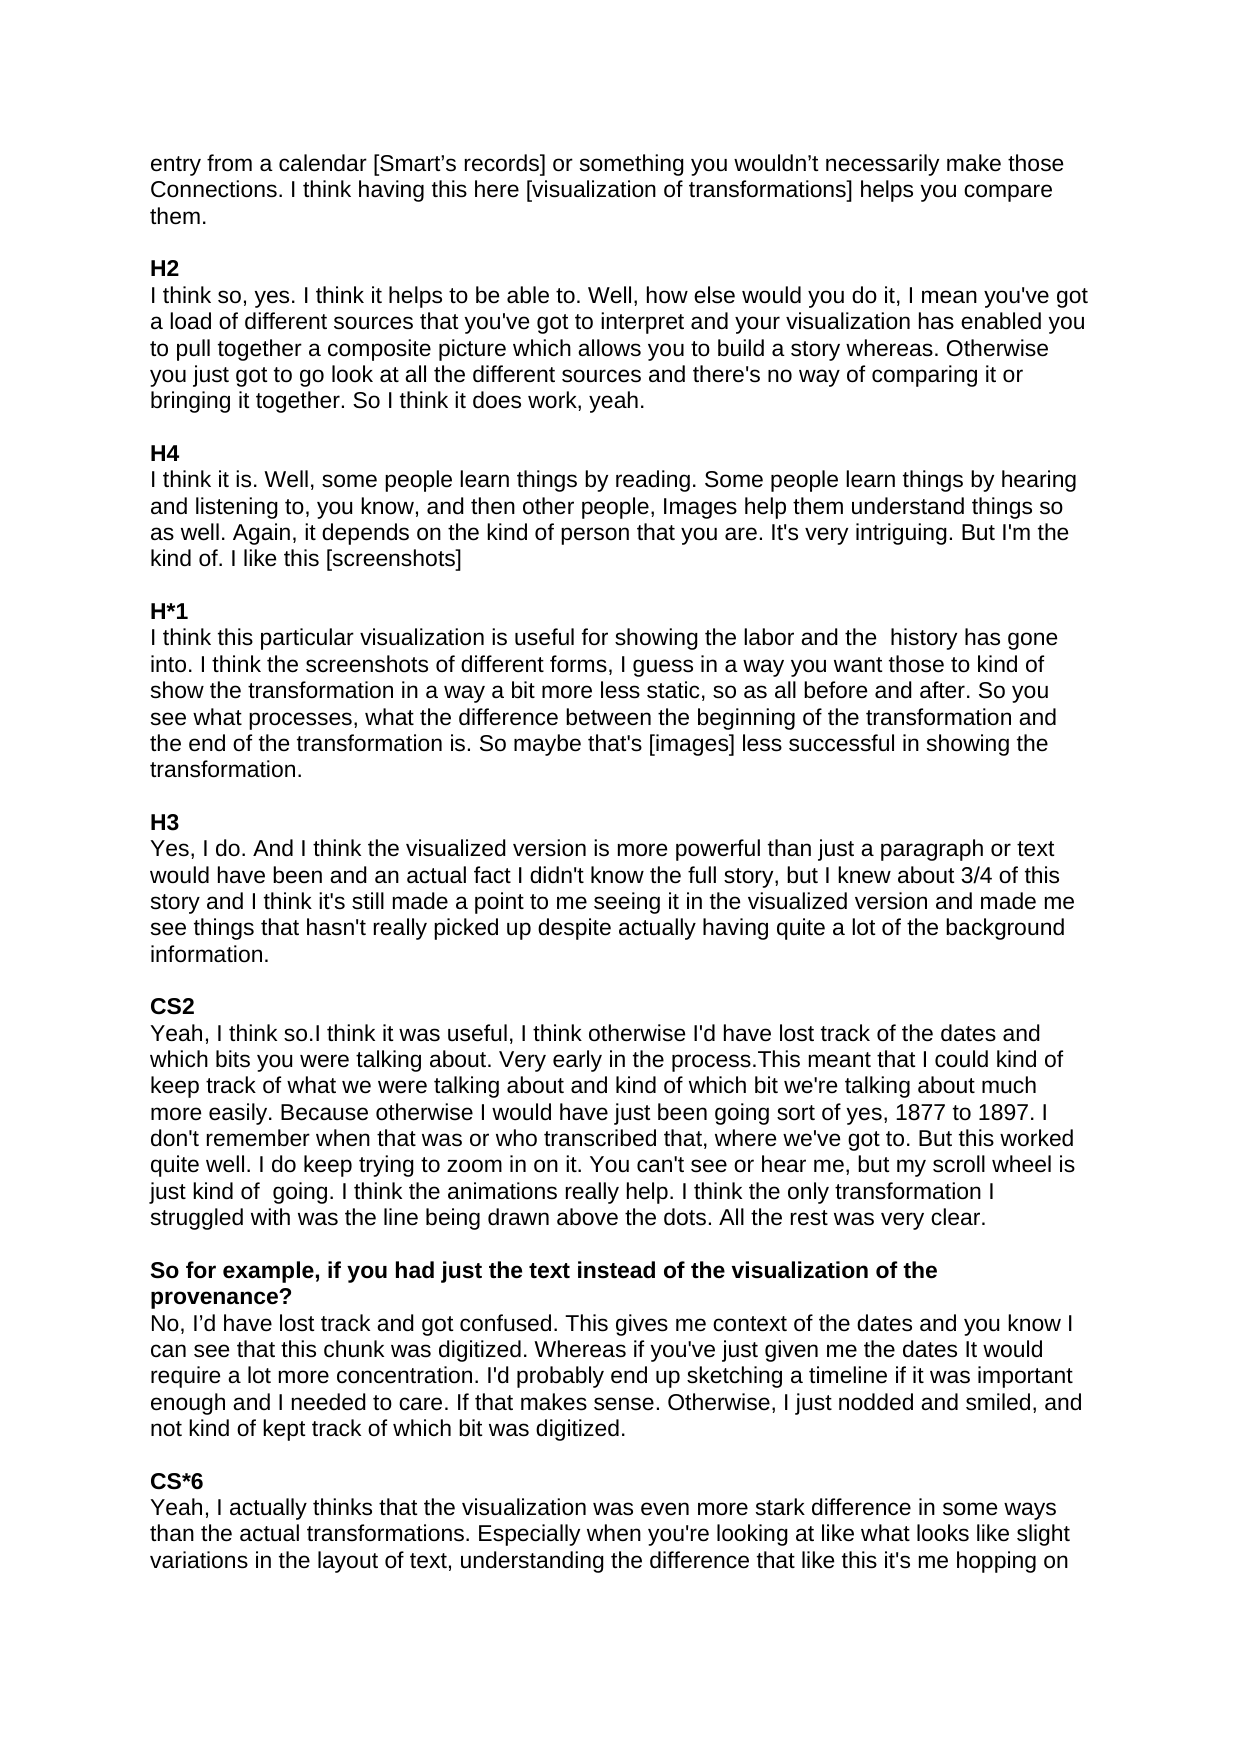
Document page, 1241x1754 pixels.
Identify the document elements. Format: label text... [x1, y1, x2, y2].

text I think so, yes. I think it helps to be able to. Well, how else would you do it, I mean you've got a load of different sources that you've got to interpret and your visualization has enabled you to pull together a composite picture which allows you to build a story whereas. Otherwise you just got to go look at all the different sources and there's no way of comparing it or bringing it together. So I think it does work, yeah. [150, 282, 1090, 413]
text CS*6 [150, 1468, 1090, 1494]
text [150, 1494, 1090, 1573]
text keep track of what we were talking about and kind of which bit we're talking about much [150, 1072, 1090, 1099]
text CS2 [150, 993, 1090, 1020]
text H*1 [150, 598, 1090, 624]
text Yeah, I think so.I think it was useful, I think otherwise I'd have lost track of the dates and which bits you were talking about. Very early in the process.This meant that I could kind of [150, 1020, 1090, 1072]
text H3 [150, 809, 1090, 835]
text more easily. Because otherwise I would have just been going sort of yes, 1877 to 1897. I don't remember when that was or who transcribed that, where we've got to. But this worked quite well. I do keep trying to zoom in on it. You can't see or hear me, but my scroll wheel is just kind of going. I think the animations really help. I think the only transformation I struggled with was the line being drawn above the dots. All the rest was very clear. [150, 1099, 1090, 1231]
text H2 [150, 255, 1090, 282]
text Connections. I think having this here [visualization of transformations] helps you compare them. [150, 176, 1090, 229]
text So for example, if you had just the text instead of the visualization of the provenance? [150, 1257, 1090, 1309]
text information. [150, 941, 1090, 967]
text I think this particular visualization is useful for showing the labor and the history has gone into. I think the screenshots of different forms, I guess in a way you want those to kind of show the transformation in a way a bit more less static, so as all before and after. So you see what processes, what the difference between the beginning of the transformation and the end of the transformation is. So maybe that's [images] less successful in showing the transformation. [150, 624, 1090, 782]
text Yes, I do. And I think the visualized version is more powerful than just a paragraph or text would have been and an actual fact I didn't know the full story, but I knew about 3/4 of this story and I think it's still made a point to me seeing it in the visualized version and made me see things that hasn't really picked up despite actually having quite a lot of the background [150, 835, 1090, 941]
text entry from a calendar [Smart’s records] or something you wouldn’t necessarily make those [150, 150, 1090, 176]
text I think it is. Well, some people learn things by reading. Some people learn things by hearing and listening to, you know, and then other people, Images help them understand things so as well. Again, it depends on the kind of person that you are. It's very intriguing. But I'm the kind of. I like this [screenshots] [150, 466, 1090, 572]
text No, I’d have lost track and got confused. This gives me context of the dates and you know I can see that this chunk was digitized. Whereas if you've just given me the dates It would require a lot more concentration. I'd probably end up sketching a timeline if it was important enough and I needed to care. If that makes sense. Otherwise, I just nodded and smiled, and not kind of kept track of which bit was digitized. [150, 1309, 1090, 1441]
text H4 [150, 440, 1090, 466]
